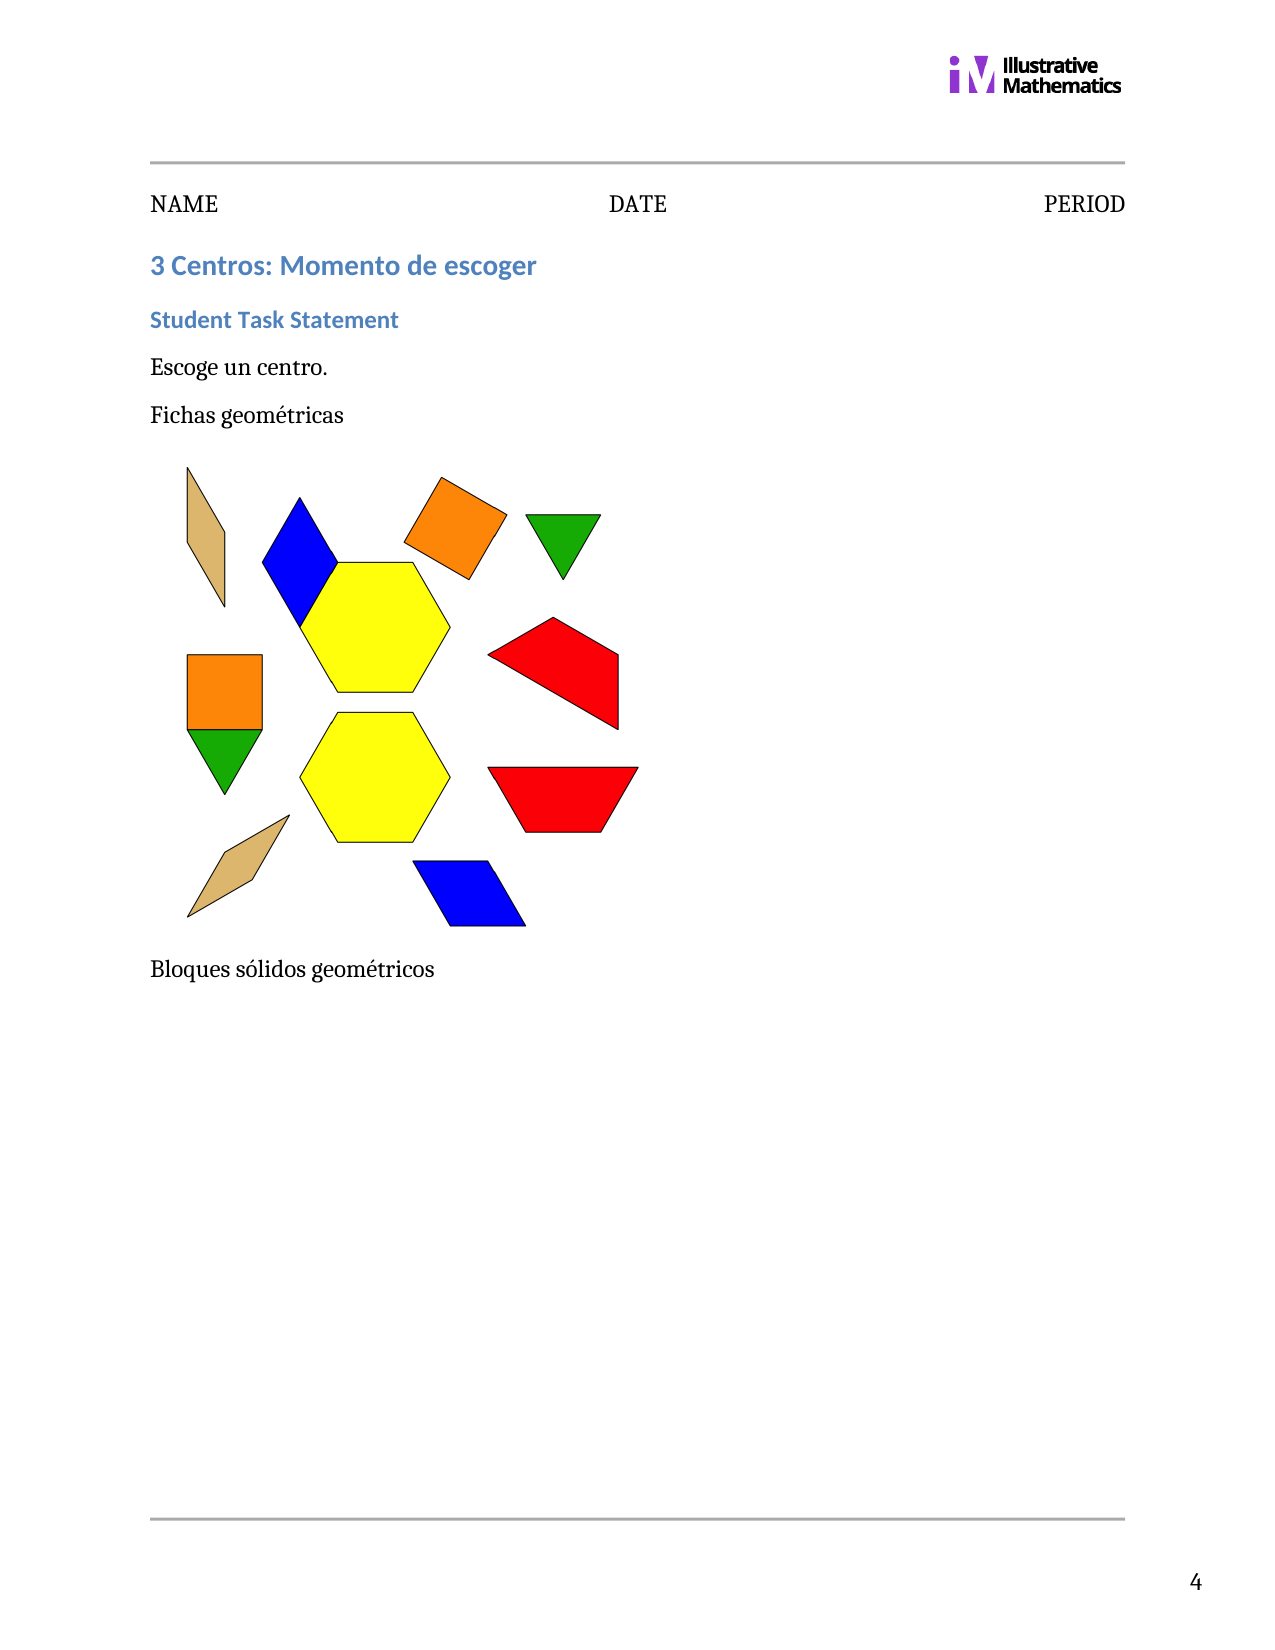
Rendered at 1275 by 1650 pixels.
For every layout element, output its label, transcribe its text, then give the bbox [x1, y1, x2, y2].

text Bloques sólidos geométricos [150, 954, 1125, 983]
text Escoge un centro. [150, 353, 1125, 382]
text Fichas geométricas [150, 401, 1125, 429]
picture [949, 55, 1121, 93]
picture [168, 448, 657, 936]
subtitle Student Task Statement [150, 304, 1125, 334]
subtitle 3 Centros: Momento de escoger [150, 247, 1125, 283]
